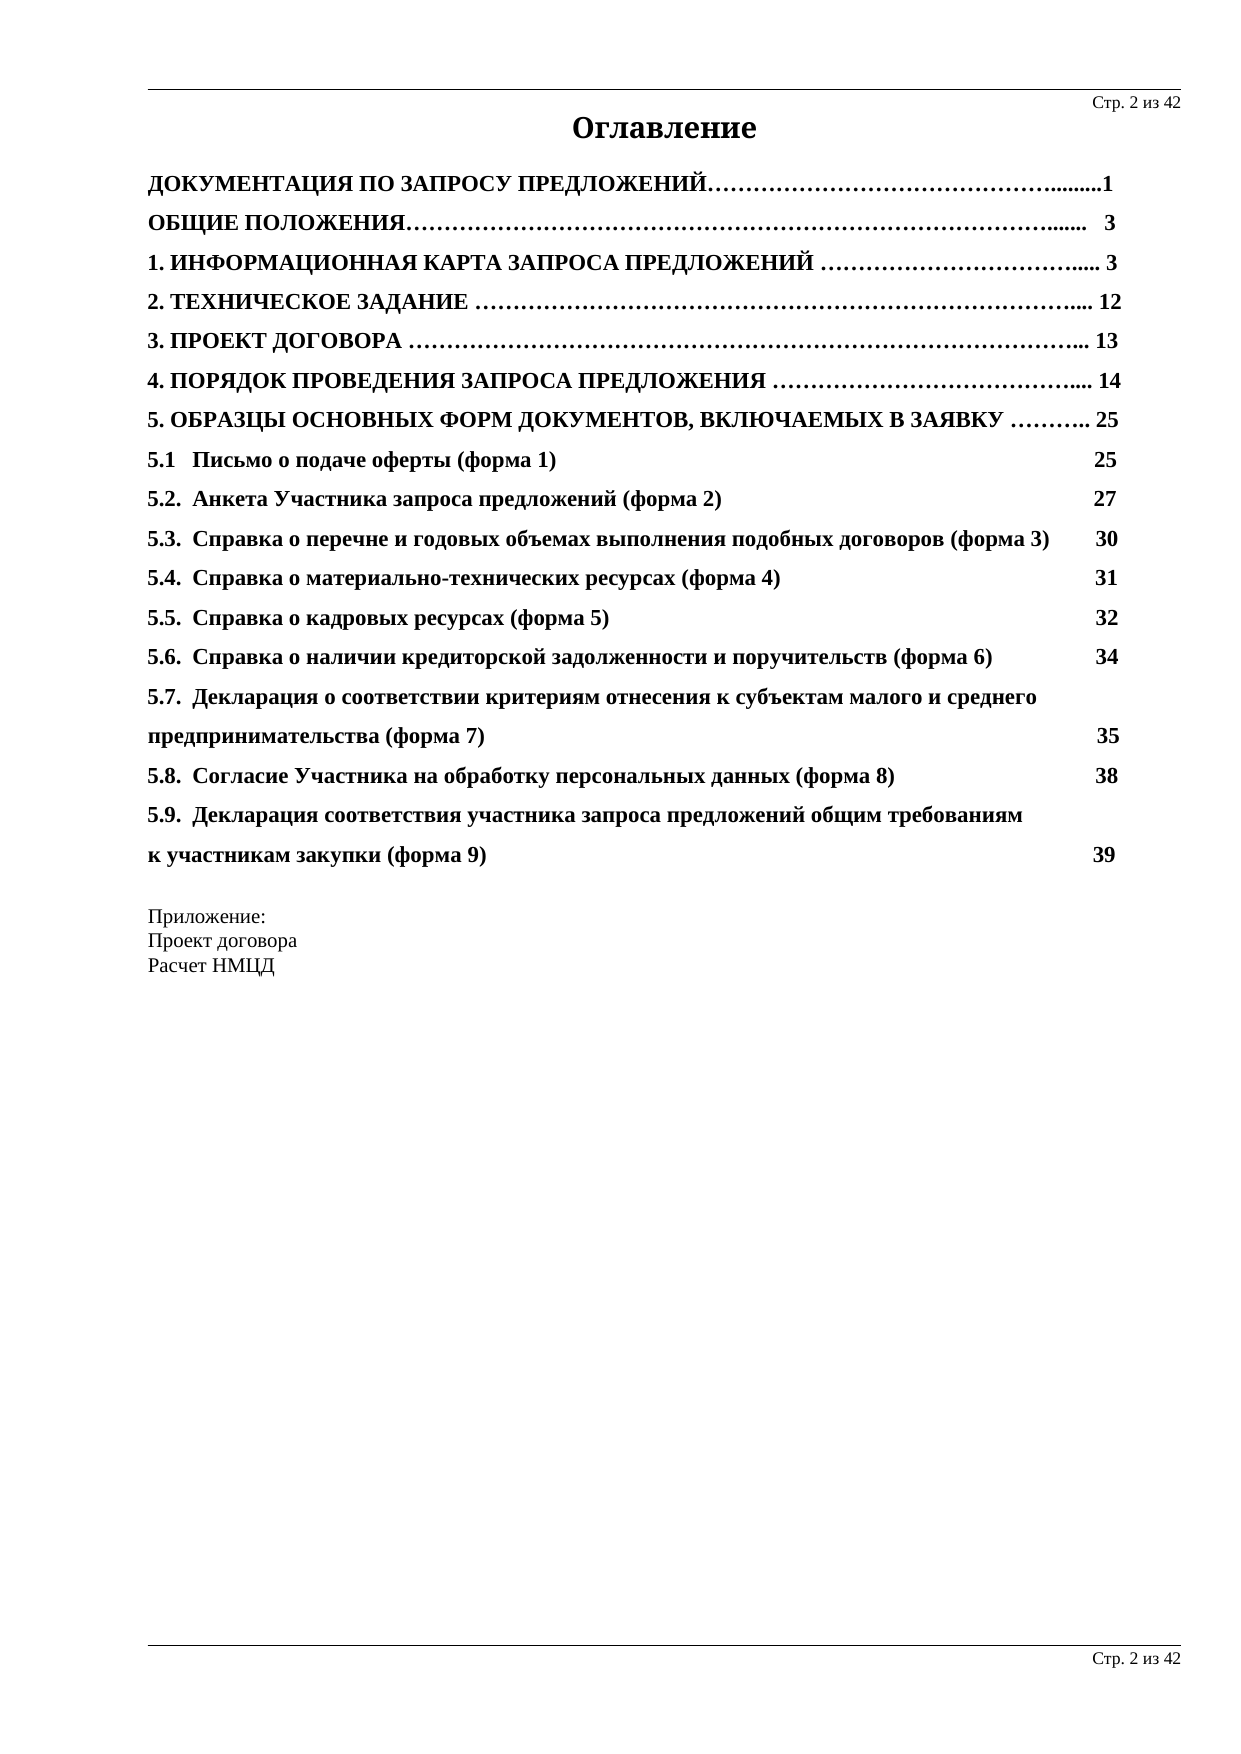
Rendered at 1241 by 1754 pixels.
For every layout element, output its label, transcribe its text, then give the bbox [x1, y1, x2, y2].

text 5.4. Справка о материально-технических ресурсах (форма 4) 31 [147, 564, 1181, 591]
text 2. ТЕХНИЧЕСКОЕ ЗАДАНИЕ …………………………………………………………………….... 12 [147, 288, 1181, 314]
text 5.9. Декларация соответствия участника запроса предложений общим требованиям к участникам закупки (форма 9) 39 [147, 801, 1181, 867]
text 5.2. Анкета Участника запроса предложений (форма 2) 27 [147, 486, 1181, 512]
text 1. ИНФОРМАЦИОННАЯ КАРТА ЗАПРОСА ПРЕДЛОЖЕНИЙ ……………………………..... 3 [147, 249, 1181, 275]
text 5.7. Декларация о соответствии критериям отнесения к субъектам малого и среднего предпринимательства (форма 7) 35 [147, 683, 1181, 749]
text Приложение: [148, 904, 1181, 928]
text Проект договора [148, 928, 1181, 952]
text 5.5. Справка о кадровых ресурсах (форма 5) 32 [147, 604, 1181, 630]
text 5.1 Письмо о подаче оферты (форма 1) 25 [147, 446, 1181, 472]
text ДОКУМЕНТАЦИЯ ПО ЗАПРОСУ ПРЕДЛОЖЕНИЙ……………………………………….........1 ОБЩИЕ ПОЛОЖЕНИЯ…………………………………………………………………………....... 3 [148, 170, 1181, 236]
text 5.8. Согласие Участника на обработку персональных данных (форма 8) 38 [147, 762, 1181, 788]
text 5. ОБРАЗЦЫ ОСНОВНЫХ ФОРМ ДОКУМЕНТОВ, ВКЛЮЧАЕМЫХ В ЗАЯВКУ ……….. 25 [147, 407, 1181, 433]
text Оглавление [148, 112, 1181, 146]
text 4. ПОРЯДОК ПРОВЕДЕНИЯ ЗАПРОСА ПРЕДЛОЖЕНИЯ ………………………………….... 14 [147, 367, 1181, 393]
text 5.3. Справка о перечне и годовых объемах выполнения подобных договоров (форма 3) 30 [147, 525, 1181, 551]
text Расчет НМЦД [148, 952, 1181, 977]
text 5.6. Справка о наличии кредиторской задолженности и поручительств (форма 6) 34 [147, 643, 1181, 670]
text 3. ПРОЕКТ ДОГОВОРА ……………………………………………………………………………... 13 [147, 328, 1181, 354]
text Стр. 2 из 41 [148, 90, 1181, 112]
